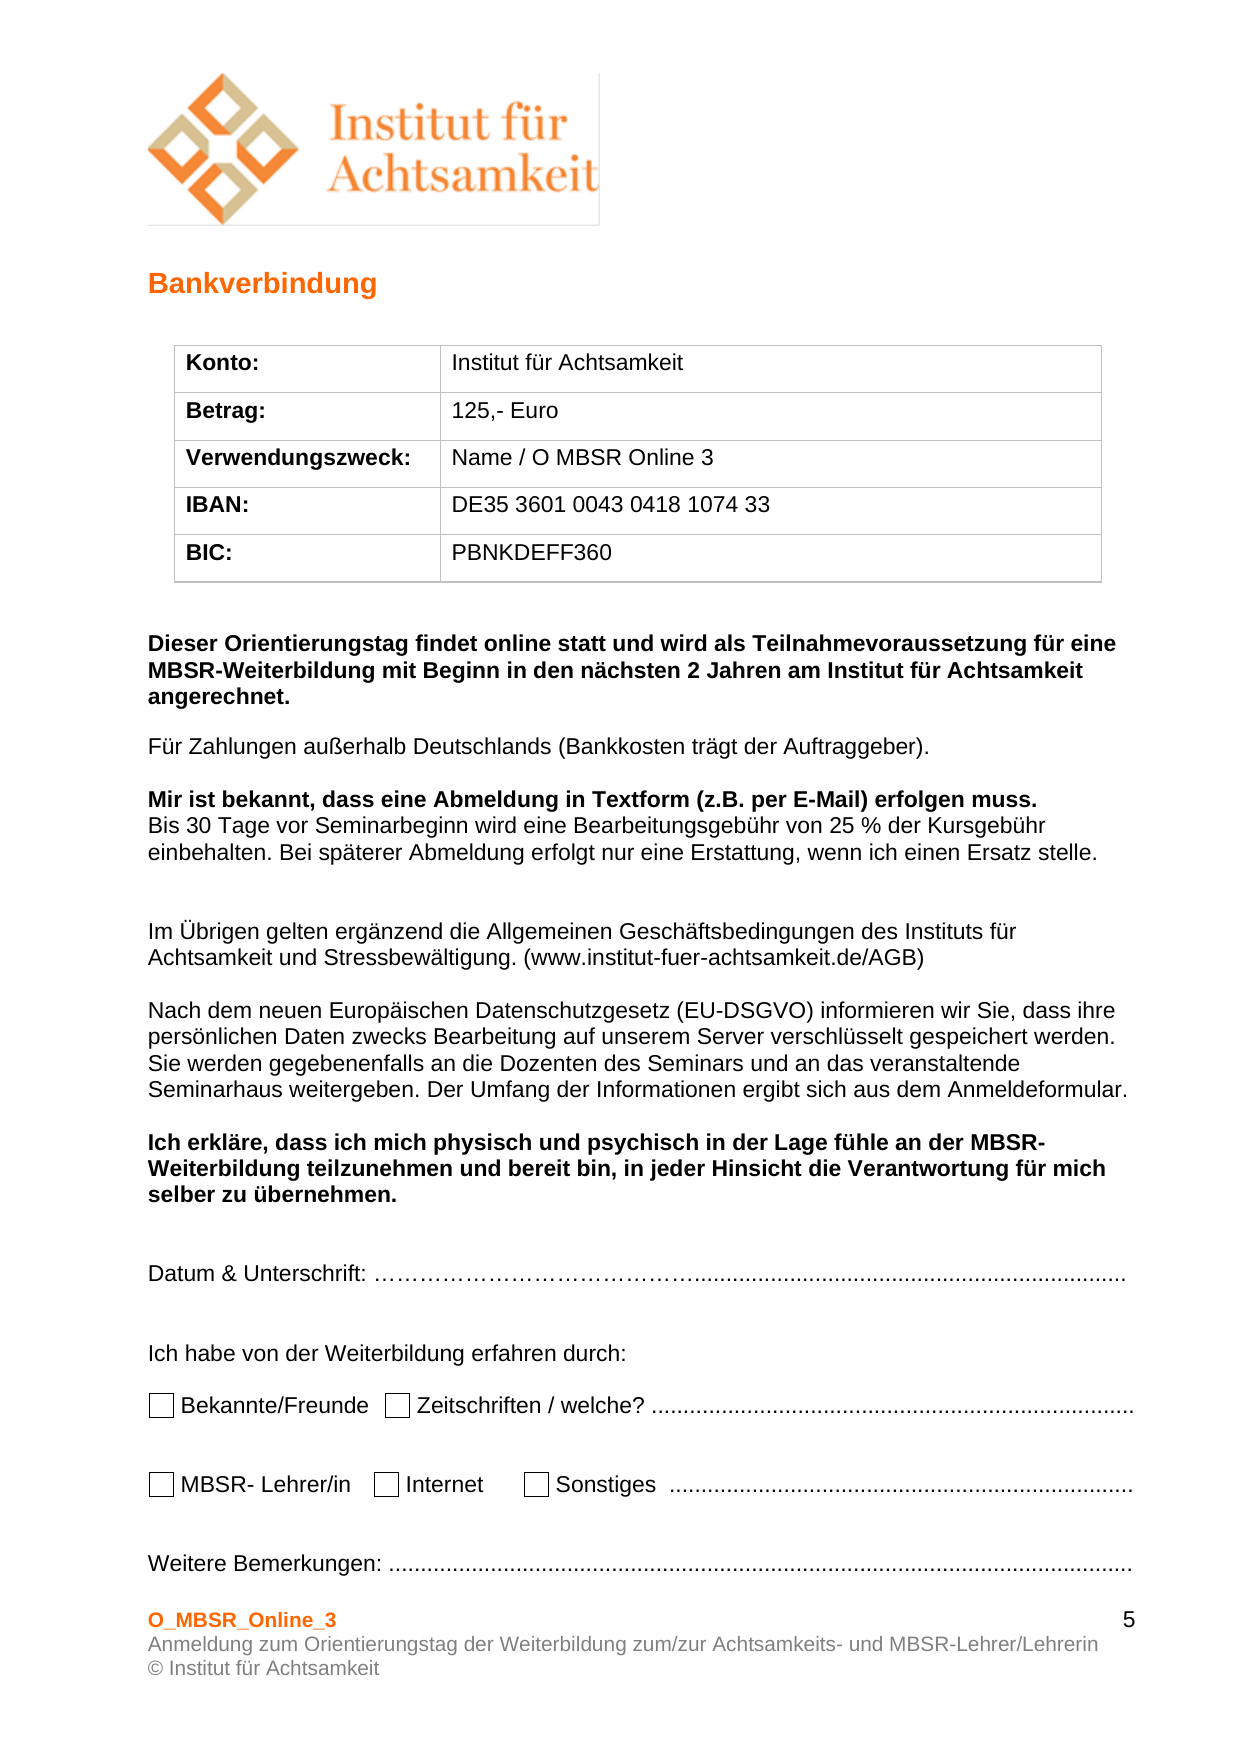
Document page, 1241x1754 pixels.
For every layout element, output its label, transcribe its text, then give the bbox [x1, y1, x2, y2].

table_cell DE35 3601 0043 0418 1074 33 [441, 488, 1101, 534]
text Für Zahlungen außerhalb Deutschlands (Bankkosten trägt der Auftraggeber). [148, 733, 1137, 760]
text Bekannte/Freunde Zeitschriften / welche? ............................................................................ [148, 1392, 1137, 1418]
text Im Übrigen gelten ergänzend die Allgemeinen Geschäftsbedingungen des Instituts für Achtsamkeit und Stressbewältigung. (www.institut-fuer-achtsamkeit.de/AGB) [148, 918, 1137, 971]
table_cell Betrag: [175, 393, 440, 439]
table_header Institut für Achtsamkeit [441, 346, 1101, 392]
text MBSR- Lehrer/in Internet Sonstiges ......................................................................... [148, 1471, 1137, 1498]
table_header Konto: [175, 346, 440, 392]
table_cell Name / O MBSR Online 3 [441, 441, 1101, 487]
text Bankverbindung [148, 266, 1137, 299]
text Ich habe von der Weiterbildung erfahren durch: [148, 1339, 1137, 1366]
text Datum & Unterschrift: …………………………………….................................................................... [148, 1260, 1137, 1287]
table_cell 125,- Euro [441, 393, 1101, 439]
table_cell BIC: [175, 535, 440, 581]
text Dieser Orientierungstag findet online statt und wird als Teilnahmevoraussetzung für eine MBSR-Weiterbildung mit Beginn in den nächsten 2 Jahren am Institut für Achtsamkeit angerechnet. [148, 630, 1152, 709]
text Ich erkläre, dass ich mich physisch und psychisch in der Lage fühle an der MBSR-Weiterbildung teilzunehmen und bereit bin, in jeder Hinsicht die Verantwortung für mich selber zu übernehmen. [148, 1129, 1137, 1208]
table_cell Verwendungszweck: [175, 441, 440, 487]
text Mir ist bekannt, dass eine Abmeldung in Textform (z.B. per E-Mail) erfolgen muss. [148, 786, 1137, 812]
text Bis 30 Tage vor Seminarbeginn wird eine Bearbeitungsgebühr von 25 % der Kursgebühr einbehalten. Bei späterer Abmeldung erfolgt nur eine Erstattung, wenn ich einen Ersatz stelle. [148, 812, 1137, 865]
text Nach dem neuen Europäischen Datenschutzgesetz (EU-DSGVO) informieren wir Sie, dass ihre persönlichen Daten zwecks Bearbeitung auf unserem Server verschlüsselt gespeichert werden. Sie werden gegebenenfalls an die Dozenten des Seminars und an das veranstaltende Seminarhaus weitergeben. Der Umfang der Informationen ergibt sich aus dem Anmeldeformular. [148, 997, 1137, 1102]
text Weitere Bemerkungen: ..................................................................................................................... [148, 1550, 1137, 1577]
table_cell IBAN: [175, 488, 440, 534]
table_cell PBNKDEFF360 [441, 535, 1101, 581]
picture [147, 73, 601, 227]
